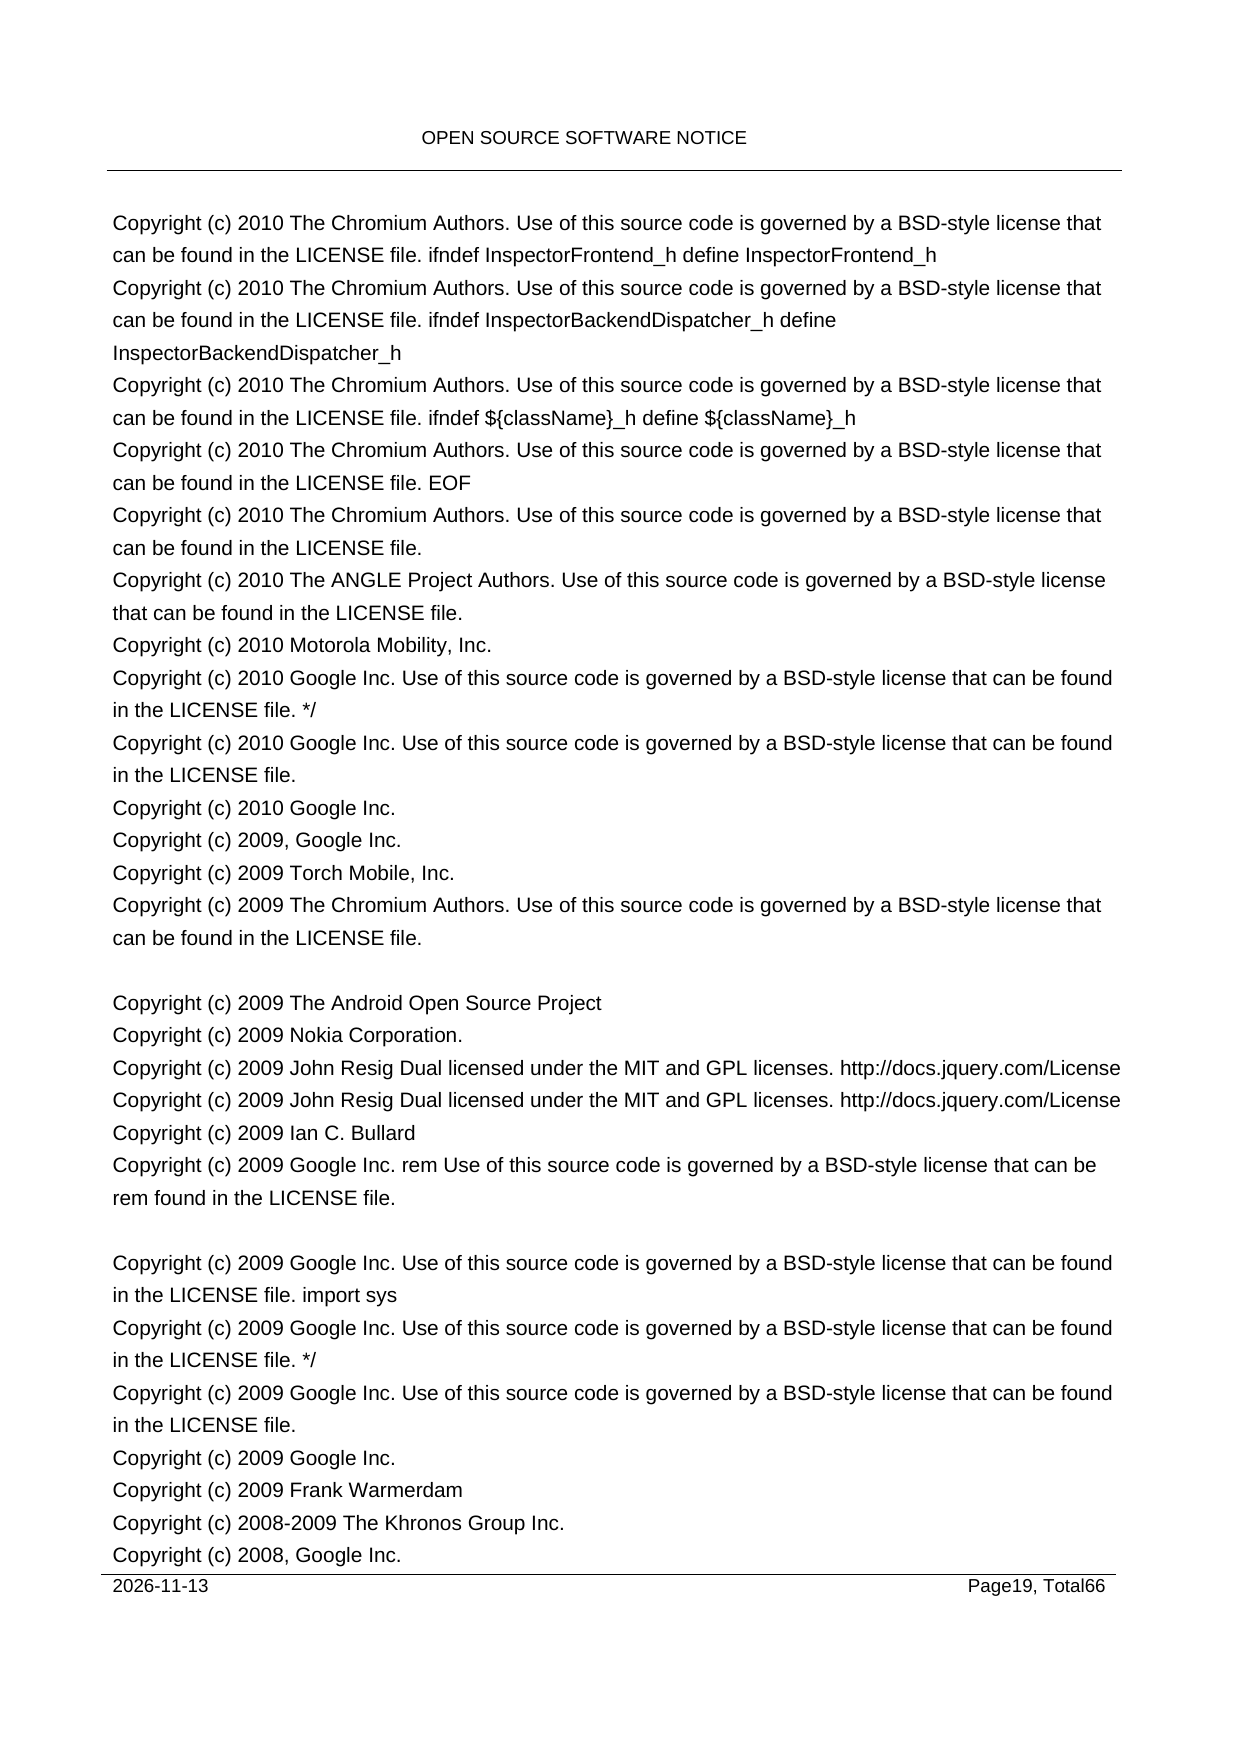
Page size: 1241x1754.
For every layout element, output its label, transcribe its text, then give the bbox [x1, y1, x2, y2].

text Copyright (c) 2008, Google Inc. [112, 1539, 1128, 1571]
text Copyright (c) 2009 Torch Mobile, Inc. [112, 856, 1128, 889]
text Copyright (c) 2008-2009 The Khronos Group Inc. [112, 1506, 1128, 1539]
text Copyright (c) 2010 Google Inc. [112, 791, 1128, 824]
text Copyright (c) 2009 Google Inc. Use of this source code is governed by a BSD-style license that can be found in the LICENSE file. */ [112, 1311, 1128, 1376]
text Copyright (c) 2010 The ANGLE Project Authors. Use of this source code is governed by a BSD-style license that can be found in the LICENSE file. [112, 564, 1128, 629]
text Copyright (c) 2009, Google Inc. [112, 824, 1128, 856]
text Copyright (c) 2009 Google Inc. Use of this source code is governed by a BSD-style license that can be found in the LICENSE file. [112, 1376, 1128, 1441]
text Copyright (c) 2009 The Chromium Authors. Use of this source code is governed by a BSD-style license that can be found in the LICENSE file. [112, 889, 1128, 986]
text Copyright (c) 2010 The Chromium Authors. Use of this source code is governed by a BSD-style license that can be found in the LICENSE file. ifndef InspectorFrontend_h define InspectorFrontend_h [112, 206, 1128, 271]
text Copyright (c) 2010 The Chromium Authors. Use of this source code is governed by a BSD-style license that can be found in the LICENSE file. [112, 499, 1128, 564]
text Copyright (c) 2010 Google Inc. Use of this source code is governed by a BSD-style license that can be found in the LICENSE file. [112, 726, 1128, 791]
text Copyright (c) 2009 John Resig Dual licensed under the MIT and GPL licenses. http://docs.jquery.com/License [112, 1051, 1128, 1084]
text Copyright (c) 2009 Google Inc. Use of this source code is governed by a BSD-style license that can be found in the LICENSE file. import sys [112, 1246, 1128, 1311]
text Copyright (c) 2010 The Chromium Authors. Use of this source code is governed by a BSD-style license that can be found in the LICENSE file. ifndef ${className}_h define ${className}_h [112, 369, 1128, 434]
text Copyright (c) 2010 The Chromium Authors. Use of this source code is governed by a BSD-style license that can be found in the LICENSE file. EOF [112, 434, 1128, 499]
text Copyright (c) 2009 The Android Open Source Project [112, 986, 1128, 1019]
text Copyright (c) 2009 Frank Warmerdam [112, 1474, 1128, 1506]
text Copyright (c) 2009 Google Inc. [112, 1441, 1128, 1474]
text Copyright (c) 2010 The Chromium Authors. Use of this source code is governed by a BSD-style license that can be found in the LICENSE file. ifndef InspectorBackendDispatcher_h define InspectorBackendDispatcher_h [112, 271, 1128, 369]
text Copyright (c) 2010 Motorola Mobility, Inc. [112, 629, 1128, 661]
text Copyright (c) 2009 Ian C. Bullard [112, 1116, 1128, 1149]
text Copyright (c) 2009 John Resig Dual licensed under the MIT and GPL licenses. http://docs.jquery.com/License [112, 1084, 1128, 1116]
text Copyright (c) 2009 Nokia Corporation. [112, 1019, 1128, 1051]
text Copyright (c) 2010 Google Inc. Use of this source code is governed by a BSD-style license that can be found in the LICENSE file. */ [112, 661, 1128, 726]
text Copyright (c) 2009 Google Inc. rem Use of this source code is governed by a BSD-style license that can be rem found in the LICENSE file. [112, 1149, 1128, 1246]
